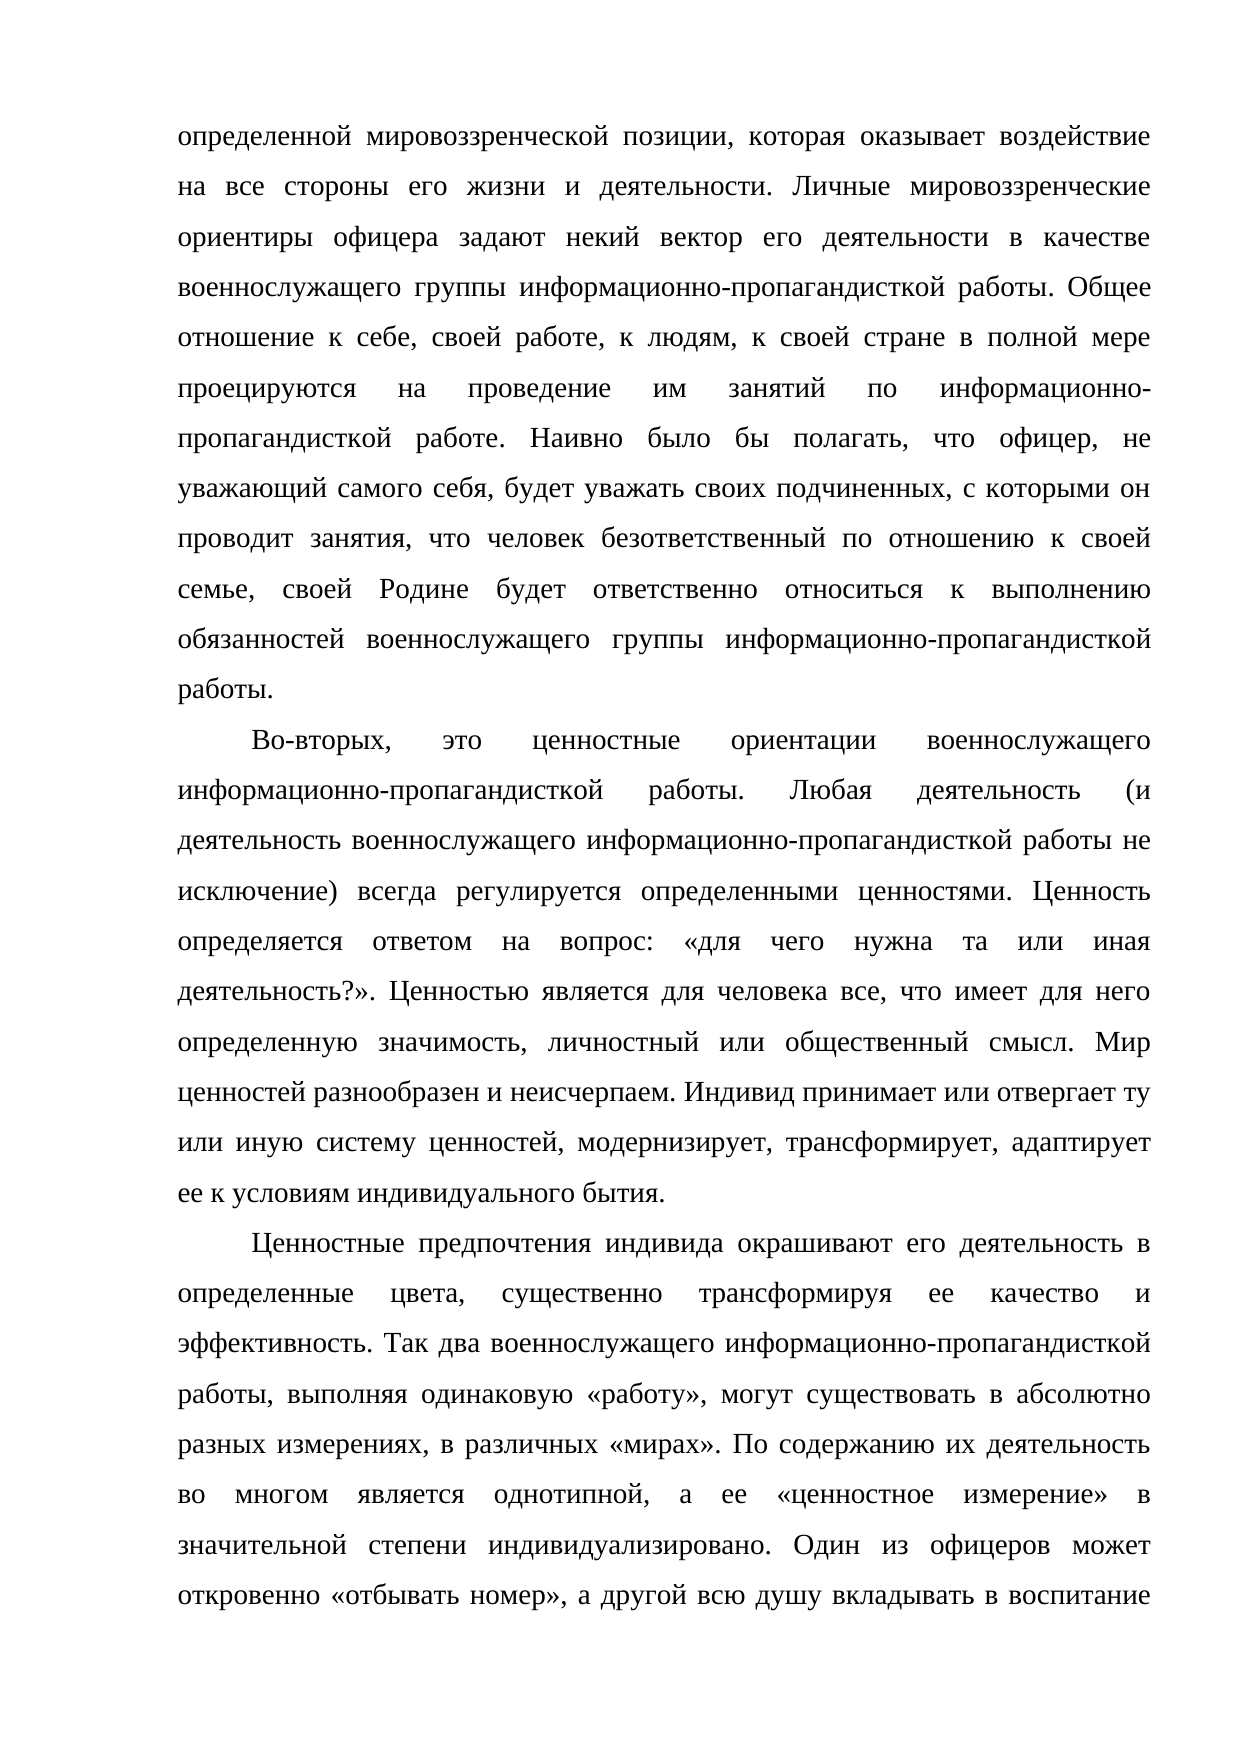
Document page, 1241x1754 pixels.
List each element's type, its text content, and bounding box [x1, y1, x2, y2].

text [177, 1225, 1152, 1611]
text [177, 118, 1152, 705]
text Во-вторых, это ценностные ориентации военнослужащего информационно-пропагандисткой работы. Любая деятельность (и деятельность военнослужащего информационно-пропагандисткой работы не исключение) всегда регулируется определенными ценностями. Ценность определяется ответом на вопрос: «для чего нужна та или иная деятельность?». Ценностью является для человека все, что имеет для него определенную значимость, личностный или общественный смысл. Мир ценностей разнообразен и неисчерпаем. Индивид принимает или отвергает ту или иную систему ценностей, модернизирует, трансформирует, адаптирует ее к условиям индивидуального бытия. [177, 722, 1152, 1208]
